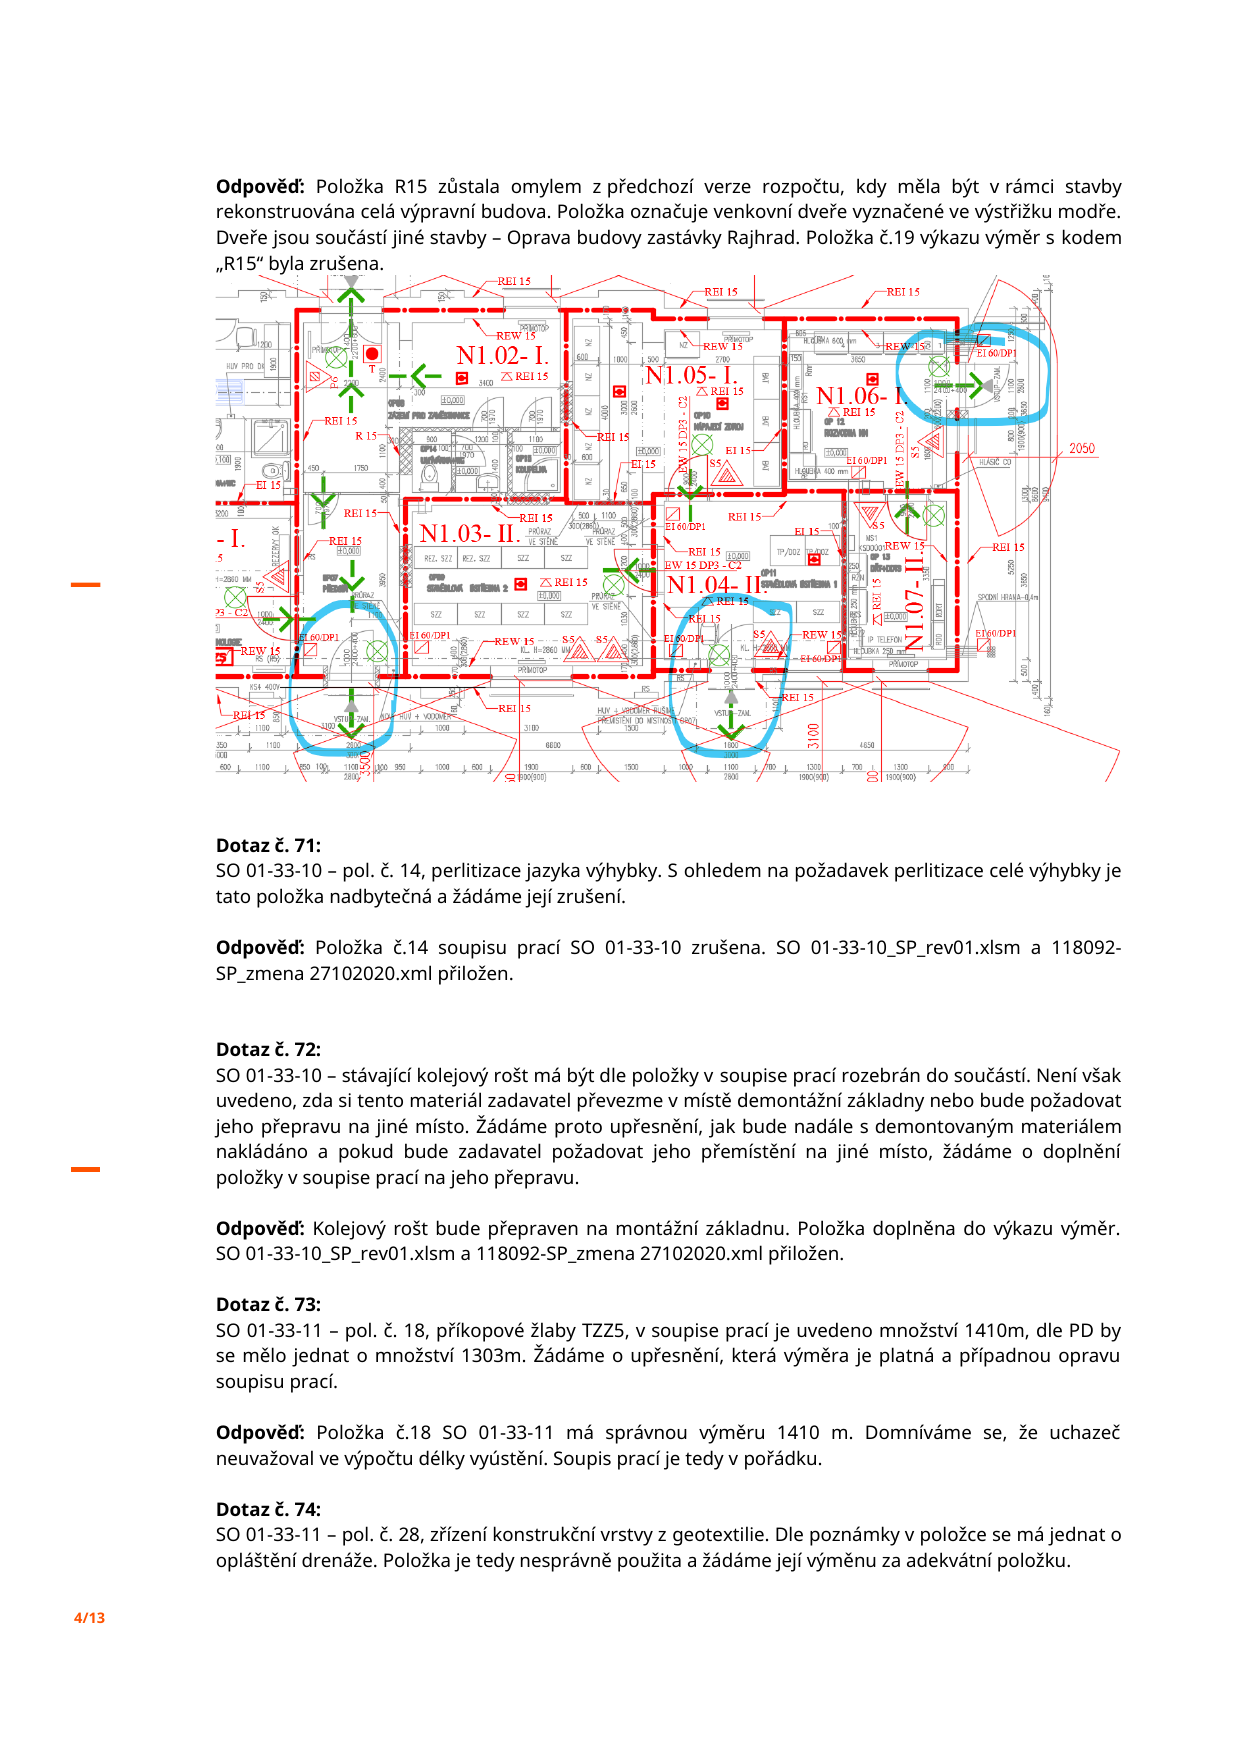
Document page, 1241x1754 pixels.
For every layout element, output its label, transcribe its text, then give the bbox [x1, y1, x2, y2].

text Dotaz č. 73: [216, 1292, 1122, 1317]
text Dotaz č. 71: [216, 832, 1122, 858]
text Odpověď: Položka R15 zůstala omylem z předchozí verze rozpočtu, kdy měla být v rámci stavby rekonstruována celá výpravní budova. Položka označuje venkovní dveře vyznačené ve výstřižku modře. Dveře jsou součástí jiné stavby – Oprava budovy zastávky Rajhrad. Položka č.19 výkazu výměr s kodem „R15“ byla zrušena. [216, 173, 1122, 275]
text SO 01-33-11 – pol. č. 18, příkopové žlaby TZZ5, v soupise prací je uvedeno množství 1410m, dle PD by se mělo jednat o množství 1303m. Žádáme o upřesnění, která výměra je platná a případnou opravu soupisu prací. [216, 1317, 1122, 1394]
text Odpověď: Kolejový rošt bude přepraven na montážní základnu. Položka doplněna do výkazu výměr. SO 01-33-10_SP_rev01.xlsm a 118092-SP_zmena 27102020.xml přiložen. [216, 1215, 1122, 1266]
text SO 01-33-10 – pol. č. 14, perlitizace jazyka výhybky. S ohledem na požadavek perlitizace celé výhybky je tato položka nadbytečná a žádáme její zrušení. [216, 858, 1122, 909]
text Odpověď: Položka č.14 soupisu prací SO 01-33-10 zrušena. SO 01-33-10_SP_rev01.xlsm a 118092-SP_zmena 27102020.xml přiložen. [216, 934, 1122, 985]
text Dotaz č. 74: [216, 1496, 1122, 1521]
text SO 01-33-11 – pol. č. 28, zřízení konstrukční vrstvy z geotextilie. Dle poznámky v položce se má jednat o opláštění drenáže. Položka je tedy nesprávně použita a žádáme její výměnu za adekvátní položku. [216, 1521, 1122, 1572]
picture [215, 275, 1122, 782]
text Odpověď: Položka č.18 SO 01-33-11 má správnou výměru 1410 m. Domníváme se, že uchazeč neuvažoval ve výpočtu délky vyústění. Soupis prací je tedy v pořádku. [216, 1419, 1122, 1470]
text Dotaz č. 72: [216, 1036, 1122, 1062]
text SO 01-33-10 – stávající kolejový rošt má být dle položky v soupise prací rozebrán do součástí. Není však uvedeno, zda si tento materiál zadavatel převezme v místě demontážní základny nebo bude požadovat jeho přepravu na jiné místo. Žádáme proto upřesnění, jak bude nadále s demontovaným materiálem nakládáno a pokud bude zadavatel požadovat jeho přemístění na jiné místo, žádáme o doplnění položky v soupise prací na jeho přepravu. [216, 1062, 1122, 1189]
